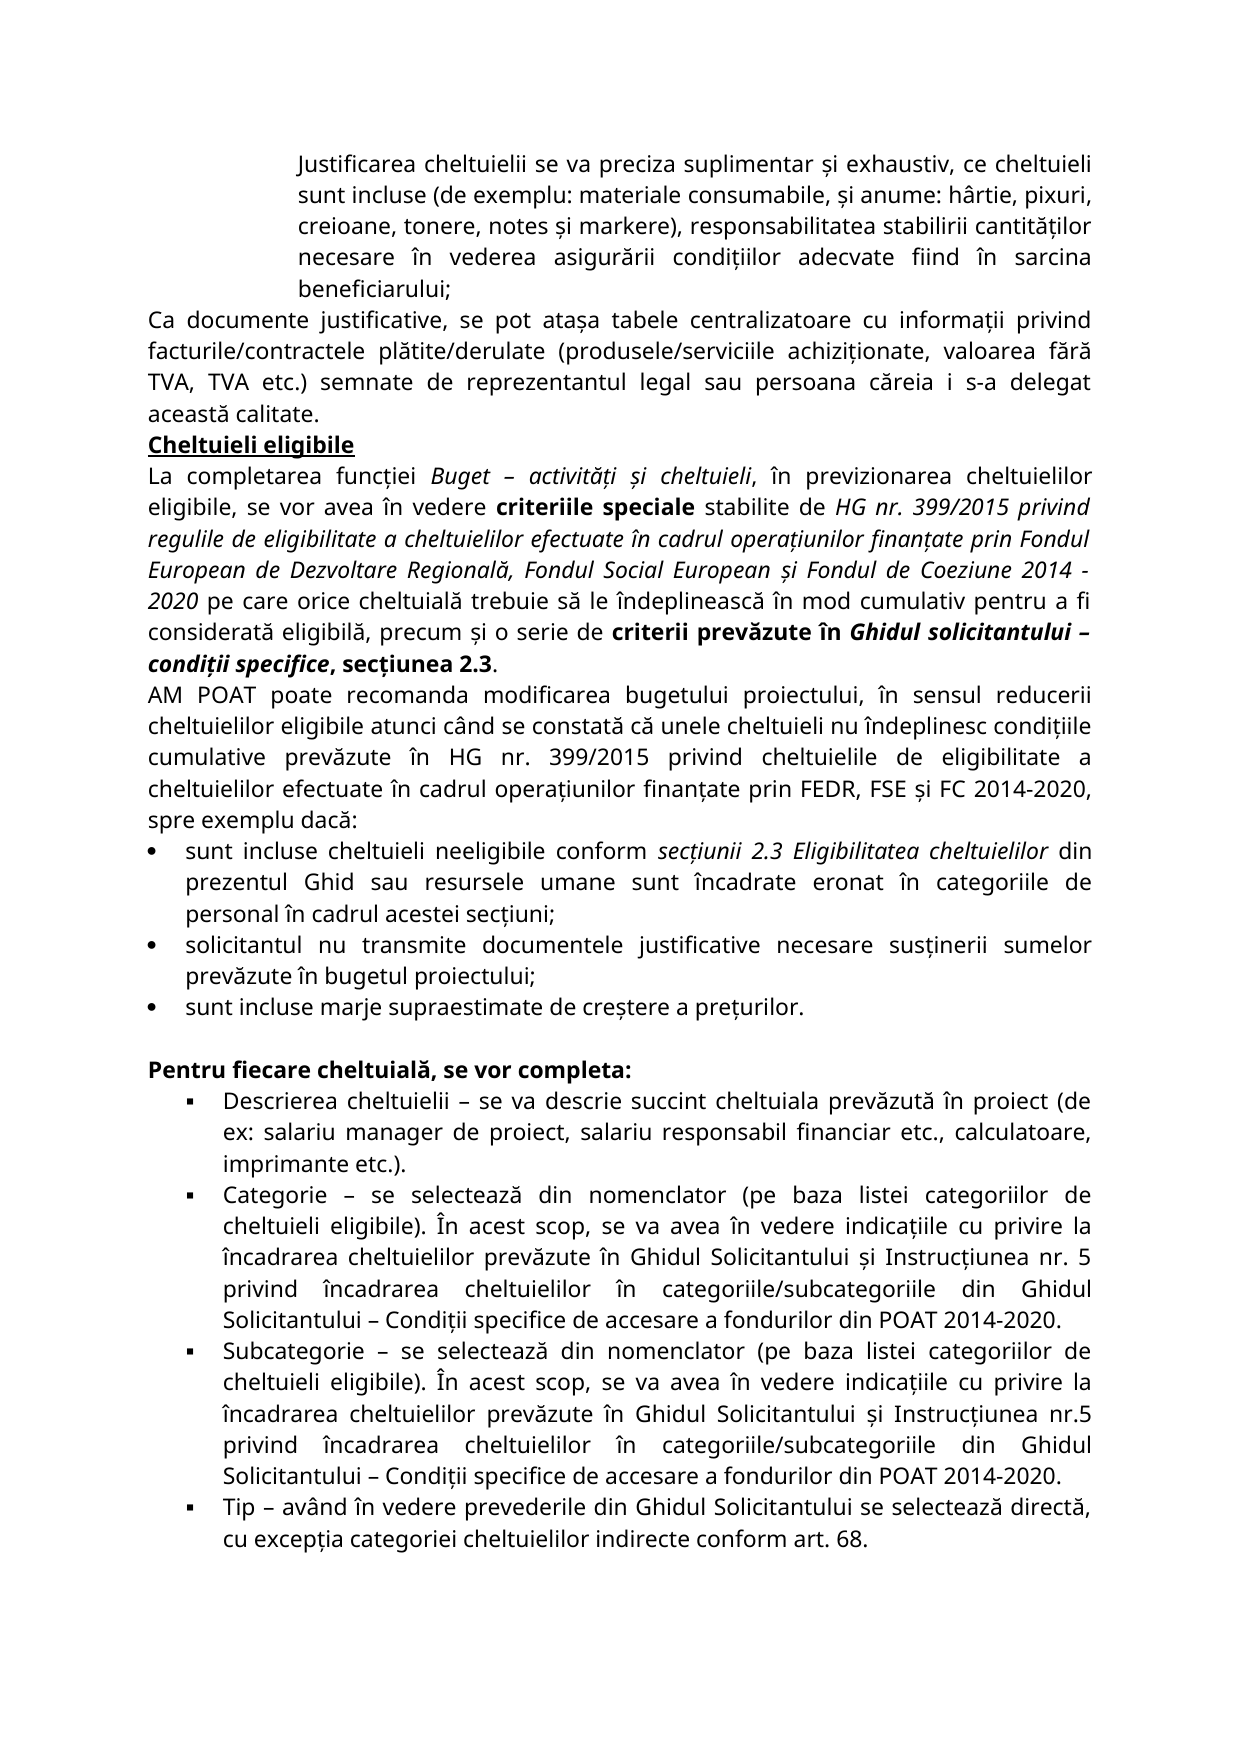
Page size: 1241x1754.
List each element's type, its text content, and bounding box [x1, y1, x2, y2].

text AM POAT poate recomanda modificarea bugetului proiectului, în sensul reducerii cheltuielilor eligibile atunci când se constată că unele cheltuieli nu îndeplinesc condițiile cumulative prevăzute în HG nr. 399/2015 privind cheltuielile de eligibilitate a cheltuielilor efectuate în cadrul operațiunilor finanțate prin FEDR, FSE și FC 2014-2020, spre exemplu dacă: [148, 679, 1093, 835]
list sunt incluse marje supraestimate de creștere a prețurilor. [148, 991, 1093, 1023]
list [260, 148, 1093, 304]
list sunt incluse cheltuieli neeligibile conform secțiunii 2.3 Eligibilitatea cheltuielilor din prezentul Ghid sau resursele umane sunt încadrate eronat în categoriile de personal în cadrul acestei secțiuni; [148, 835, 1093, 929]
list Categorie – se selectează din nomenclator (pe baza listei categoriilor de cheltuieli eligibile). În acest scop, se va avea în vedere indicațiile cu privire la încadrarea cheltuielilor prevăzute în Ghidul Solicitantului și Instrucțiunea nr. 5 privind încadrarea cheltuielilor în categoriile/subcategoriile din Ghidul Solicitantului – Condiții specifice de accesare a fondurilor din POAT 2014-2020. [185, 1179, 1093, 1335]
list Descrierea cheltuielii – se va descrie succint cheltuiala prevăzută în proiect (de ex: salariu manager de proiect, salariu responsabil financiar etc., calculatoare, imprimante etc.). [185, 1085, 1093, 1179]
list solicitantul nu transmite documentele justificative necesare susținerii sumelor prevăzute în bugetul proiectului; [148, 929, 1093, 991]
text Ca documente justificative, se pot atașa tabele centralizatoare cu informații privind facturile/contractele plătite/derulate (produsele/serviciile achiziționate, valoarea fără TVA, TVA etc.) semnate de reprezentantul legal sau persoana căreia i s-a delegat această calitate. [148, 304, 1093, 429]
list Tip – având în vedere prevederile din Ghidul Solicitantului se selectează directă, cu excepția categoriei cheltuielilor indirecte conform art. 68. [185, 1491, 1093, 1554]
list Subcategorie – se selectează din nomenclator (pe baza listei categoriilor de cheltuieli eligibile). În acest scop, se va avea în vedere indicațiile cu privire la încadrarea cheltuielilor prevăzute în Ghidul Solicitantului și Instrucțiunea nr.5 privind încadrarea cheltuielilor în categoriile/subcategoriile din Ghidul Solicitantului – Condiții specifice de accesare a fondurilor din POAT 2014-2020. [185, 1335, 1093, 1491]
text Cheltuieli eligibile [148, 429, 1093, 460]
text Pentru fiecare cheltuială, se vor completa: [148, 1054, 1093, 1085]
text La completarea funcției Buget – activități și cheltuieli, în previzionarea cheltuielilor eligibile, se vor avea în vedere criteriile speciale stabilite de HG nr. 399/2015 privind regulile de eligibilitate a cheltuielilor efectuate în cadrul operațiunilor finanțate prin Fondul European de Dezvoltare Regională, Fondul Social European și Fondul de Coeziune 2014 - 2020 pe care orice cheltuială trebuie să le îndeplinească în mod cumulativ pentru a fi considerată eligibilă, precum și o serie de criterii prevăzute în Ghidul solicitantului – condiții specifice, secțiunea 2.3. [148, 460, 1093, 679]
